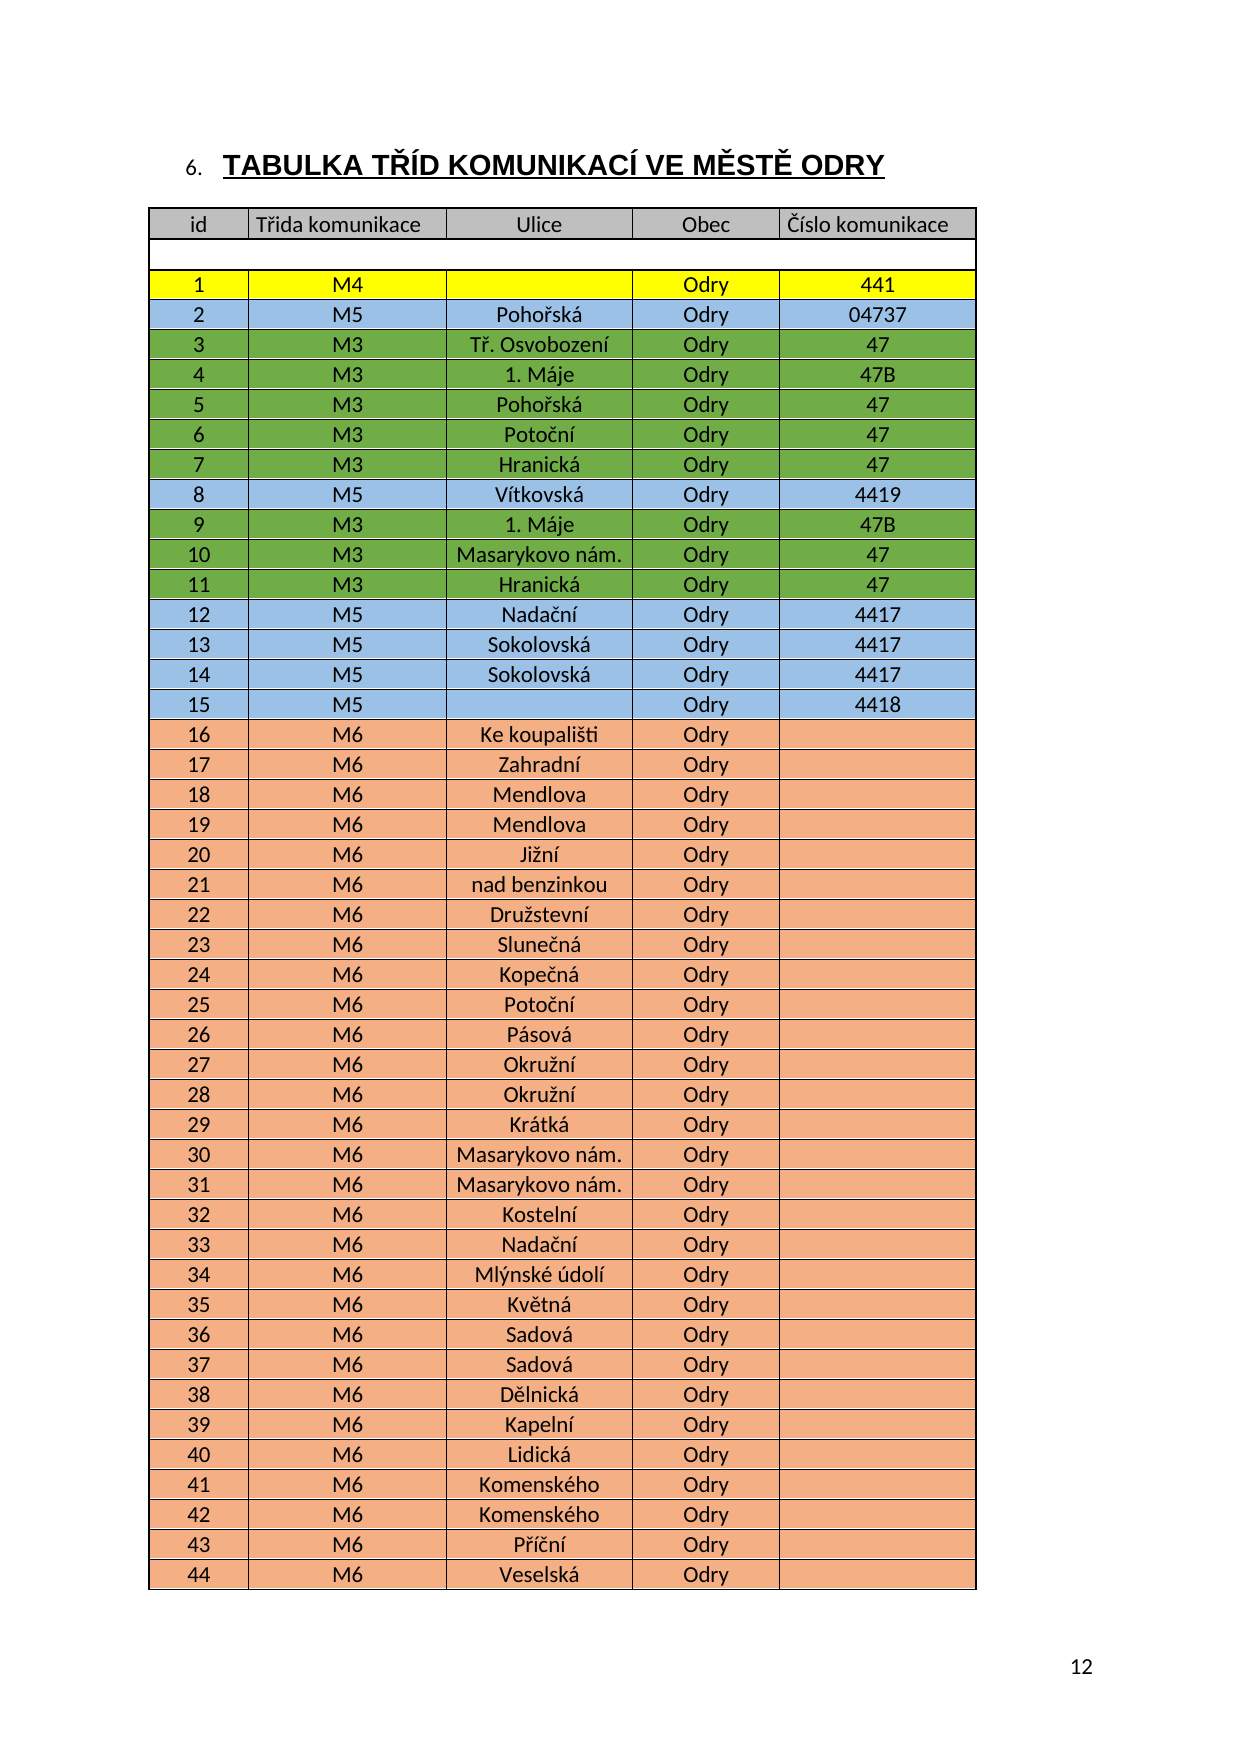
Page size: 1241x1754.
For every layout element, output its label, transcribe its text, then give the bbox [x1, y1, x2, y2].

table_cell 10 [150, 540, 248, 568]
table_cell Hranická [447, 570, 632, 598]
table_cell [447, 690, 632, 718]
table_cell M5 [249, 300, 446, 328]
table_cell 13 [150, 630, 248, 658]
table_cell 47 [780, 540, 975, 568]
table_cell M6 [249, 720, 446, 748]
table_cell 37 [150, 1350, 248, 1378]
table_cell Odry [633, 660, 779, 688]
table_cell M3 [249, 420, 446, 448]
table_cell Odry [633, 420, 779, 448]
table_cell Okružní [447, 1050, 632, 1078]
table_cell Mendlova [447, 780, 632, 808]
table_cell Odry [633, 1200, 779, 1228]
table_cell Jižní [447, 840, 632, 868]
table_cell Ke koupališti [447, 720, 632, 748]
table_cell 23 [150, 930, 248, 958]
table_cell M6 [249, 1380, 446, 1408]
table_cell M5 [249, 660, 446, 688]
table_cell [780, 840, 975, 868]
table_cell Potoční [447, 420, 632, 448]
table_cell 8 [150, 480, 248, 508]
table_cell [780, 1350, 975, 1378]
table_cell M6 [249, 1560, 446, 1588]
table_cell [780, 1380, 975, 1408]
table_cell M6 [249, 930, 446, 958]
table_cell [150, 240, 975, 268]
table_cell Odry [633, 930, 779, 958]
table_cell M6 [249, 810, 446, 838]
table_header Ulice [447, 209, 632, 238]
table_cell 32 [150, 1200, 248, 1228]
table_cell [780, 1470, 975, 1498]
table_cell 39 [150, 1410, 248, 1438]
table_cell 21 [150, 870, 248, 898]
table_cell Odry [633, 510, 779, 538]
table_cell [780, 1260, 975, 1288]
table_cell 42 [150, 1500, 248, 1528]
table_cell Odry [633, 630, 779, 658]
table_cell 6 [150, 420, 248, 448]
table_cell Odry [633, 870, 779, 898]
table_cell 4419 [780, 480, 975, 508]
table_cell 4417 [780, 660, 975, 688]
table_cell M6 [249, 1260, 446, 1288]
table_cell 35 [150, 1290, 248, 1318]
table_cell Odry [633, 300, 779, 328]
table_cell [780, 1050, 975, 1078]
table_cell 20 [150, 840, 248, 868]
table_cell Kostelní [447, 1200, 632, 1228]
table_cell Odry [633, 1170, 779, 1198]
table_cell M5 [249, 690, 446, 718]
table_cell Odry [633, 1290, 779, 1318]
table_cell 04737 [780, 300, 975, 328]
table_cell [780, 1290, 975, 1318]
table_cell 7 [150, 450, 248, 478]
table_cell [780, 930, 975, 958]
table_cell [780, 990, 975, 1018]
table_cell [780, 1500, 975, 1528]
table_cell M6 [249, 1470, 446, 1498]
table_cell Odry [633, 1260, 779, 1288]
table_cell [780, 960, 975, 988]
table_cell Potoční [447, 990, 632, 1018]
table_cell 31 [150, 1170, 248, 1198]
table_cell Odry [633, 570, 779, 598]
table_cell 4 [150, 360, 248, 388]
table_cell [780, 1110, 975, 1138]
table_cell 12 [150, 600, 248, 628]
table_cell 16 [150, 720, 248, 748]
table_cell 47 [780, 420, 975, 448]
table_cell Slunečná [447, 930, 632, 958]
table_cell M3 [249, 390, 446, 418]
table_cell Odry [633, 990, 779, 1018]
table_cell Odry [633, 1020, 779, 1048]
table_cell Masarykovo nám. [447, 540, 632, 568]
table_cell M6 [249, 1050, 446, 1078]
table_cell Pohořská [447, 300, 632, 328]
table_cell 9 [150, 510, 248, 538]
table_cell [780, 1320, 975, 1348]
table_cell [780, 1140, 975, 1168]
table_cell 41 [150, 1470, 248, 1498]
table_cell Odry [633, 1110, 779, 1138]
table_cell 47B [780, 510, 975, 538]
table_cell 47 [780, 330, 975, 358]
table_cell Odry [633, 330, 779, 358]
table_cell M6 [249, 750, 446, 778]
table_cell M3 [249, 330, 446, 358]
table_cell Odry [633, 1050, 779, 1078]
table_cell M3 [249, 540, 446, 568]
table_cell 4417 [780, 600, 975, 628]
table_cell 44 [150, 1560, 248, 1588]
table_cell 19 [150, 810, 248, 838]
table_header Třida komunikace [249, 209, 446, 238]
table_cell M6 [249, 1110, 446, 1138]
table_cell [780, 1560, 975, 1588]
table_cell M6 [249, 780, 446, 808]
table_cell 1. Máje [447, 360, 632, 388]
table_cell 18 [150, 780, 248, 808]
table_cell Odry [633, 271, 779, 298]
table_cell 33 [150, 1230, 248, 1258]
table_cell Sokolovská [447, 630, 632, 658]
table_cell 22 [150, 900, 248, 928]
table_cell Odry [633, 1530, 779, 1558]
table_cell 15 [150, 690, 248, 718]
table_cell nad benzinkou [447, 870, 632, 898]
table_cell 38 [150, 1380, 248, 1408]
table_cell Masarykovo nám. [447, 1170, 632, 1198]
table_cell [780, 1170, 975, 1198]
table_cell M3 [249, 510, 446, 538]
table_cell Odry [633, 780, 779, 808]
table_cell M6 [249, 900, 446, 928]
table_cell M6 [249, 1410, 446, 1438]
table_cell Odry [633, 900, 779, 928]
table_cell M6 [249, 1440, 446, 1468]
table_cell Okružní [447, 1080, 632, 1108]
table_cell Masarykovo nám. [447, 1140, 632, 1168]
table_cell M6 [249, 1020, 446, 1048]
table_cell Družstevní [447, 900, 632, 928]
table_cell Kopečná [447, 960, 632, 988]
table_cell M3 [249, 360, 446, 388]
table_cell Odry [633, 690, 779, 718]
table_cell M6 [249, 1500, 446, 1528]
table_cell 47B [780, 360, 975, 388]
table_cell 1 [150, 271, 248, 298]
table_cell [780, 1200, 975, 1228]
table_cell 47 [780, 450, 975, 478]
table_cell Mlýnské údolí [447, 1260, 632, 1288]
table_cell Dělnická [447, 1380, 632, 1408]
table_cell Sadová [447, 1320, 632, 1348]
table_cell Odry [633, 480, 779, 508]
table_cell Odry [633, 1560, 779, 1588]
table_cell Odry [633, 750, 779, 778]
table_cell [780, 1080, 975, 1108]
table_cell Mendlova [447, 810, 632, 838]
table_cell 43 [150, 1530, 248, 1558]
table_cell M6 [249, 1080, 446, 1108]
table_cell 24 [150, 960, 248, 988]
table_cell [780, 810, 975, 838]
table_cell Odry [633, 1410, 779, 1438]
table_cell M5 [249, 600, 446, 628]
table_cell 26 [150, 1020, 248, 1048]
table_cell Komenského [447, 1470, 632, 1498]
table_cell Odry [633, 840, 779, 868]
table_cell 4417 [780, 630, 975, 658]
list TABULKA TŘÍD KOMUNIKACÍ VE MĚSTĚ ODRY [185, 148, 1093, 181]
table_cell Vítkovská [447, 480, 632, 508]
table_cell Odry [633, 390, 779, 418]
table_cell Sokolovská [447, 660, 632, 688]
table_cell 27 [150, 1050, 248, 1078]
table_cell Zahradní [447, 750, 632, 778]
table_cell M3 [249, 450, 446, 478]
table_cell M3 [249, 570, 446, 598]
table_cell [780, 870, 975, 898]
table_cell 25 [150, 990, 248, 1018]
table_cell Pohořská [447, 390, 632, 418]
table_cell M6 [249, 840, 446, 868]
table_cell 1. Máje [447, 510, 632, 538]
table_cell M6 [249, 870, 446, 898]
table_cell [780, 1530, 975, 1558]
table_cell M6 [249, 1350, 446, 1378]
table_cell 2 [150, 300, 248, 328]
table_cell 30 [150, 1140, 248, 1168]
table_cell 47 [780, 570, 975, 598]
table_cell Veselská [447, 1560, 632, 1588]
table_cell Odry [633, 1080, 779, 1108]
table_cell [780, 750, 975, 778]
table_cell 29 [150, 1110, 248, 1138]
table_cell Pásová [447, 1020, 632, 1048]
table_cell Příční [447, 1530, 632, 1558]
table_cell [780, 1020, 975, 1048]
table_cell [780, 780, 975, 808]
table_cell Odry [633, 720, 779, 748]
table_cell M6 [249, 1320, 446, 1348]
table_cell Odry [633, 960, 779, 988]
table_header Číslo komunikace [780, 209, 975, 238]
table_cell 34 [150, 1260, 248, 1288]
table_cell 4418 [780, 690, 975, 718]
table_cell Odry [633, 360, 779, 388]
table_cell M5 [249, 480, 446, 508]
table_cell Odry [633, 1350, 779, 1378]
table_cell M6 [249, 1230, 446, 1258]
table_cell [780, 1410, 975, 1438]
table_cell Odry [633, 540, 779, 568]
table_header id [150, 209, 248, 238]
table_cell 14 [150, 660, 248, 688]
table_cell Hranická [447, 450, 632, 478]
table_cell 3 [150, 330, 248, 358]
table_cell M6 [249, 1290, 446, 1318]
table_cell Lidická [447, 1440, 632, 1468]
table_cell Komenského [447, 1500, 632, 1528]
table_cell Odry [633, 1380, 779, 1408]
table_cell Krátká [447, 1110, 632, 1138]
table_cell Květná [447, 1290, 632, 1318]
table_cell Odry [633, 1440, 779, 1468]
table_cell [447, 271, 632, 298]
table_cell M4 [249, 271, 446, 298]
table_cell 441 [780, 271, 975, 298]
table_cell M6 [249, 960, 446, 988]
table_cell M6 [249, 1200, 446, 1228]
table_cell 11 [150, 570, 248, 598]
table_cell Odry [633, 600, 779, 628]
table_cell Sadová [447, 1350, 632, 1378]
table_cell M6 [249, 1530, 446, 1558]
table_cell M6 [249, 1140, 446, 1168]
table_cell Odry [633, 1140, 779, 1168]
table_cell 40 [150, 1440, 248, 1468]
table_cell Nadační [447, 1230, 632, 1258]
table_cell [780, 900, 975, 928]
table_cell Tř. Osvobození [447, 330, 632, 358]
table_cell [780, 1440, 975, 1468]
table_cell Odry [633, 810, 779, 838]
table_cell Nadační [447, 600, 632, 628]
table_cell 36 [150, 1320, 248, 1348]
table_cell 28 [150, 1080, 248, 1108]
table_cell [780, 720, 975, 748]
table_cell Odry [633, 1320, 779, 1348]
table_cell 5 [150, 390, 248, 418]
table_cell Odry [633, 450, 779, 478]
table_cell 17 [150, 750, 248, 778]
table_cell M5 [249, 630, 446, 658]
table_cell M6 [249, 1170, 446, 1198]
table_cell [780, 1230, 975, 1258]
table_cell Odry [633, 1230, 779, 1258]
table_header Obec [633, 209, 779, 238]
table_cell M6 [249, 990, 446, 1018]
table_cell 47 [780, 390, 975, 418]
table_cell Odry [633, 1500, 779, 1528]
table_cell Kapelní [447, 1410, 632, 1438]
table_cell Odry [633, 1470, 779, 1498]
